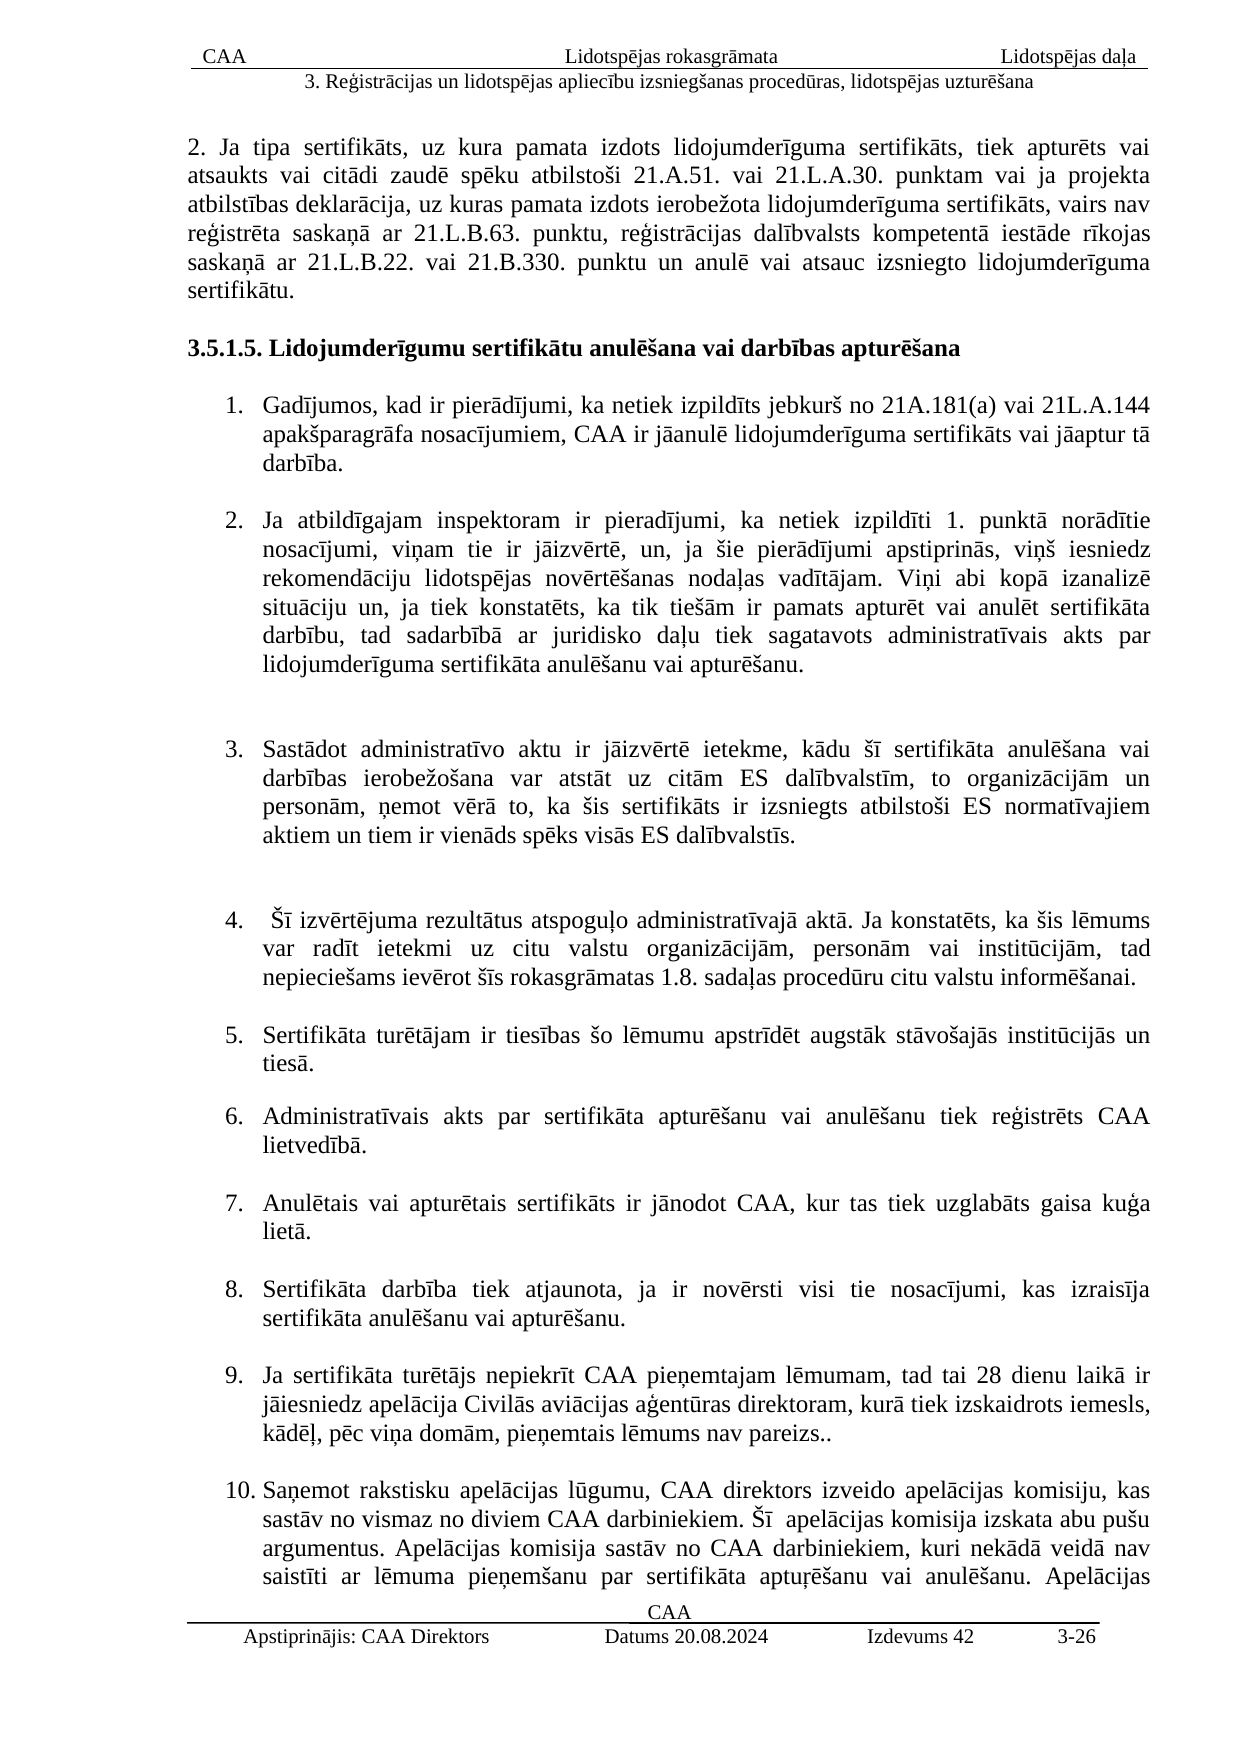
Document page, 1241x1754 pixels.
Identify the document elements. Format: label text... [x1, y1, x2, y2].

text 2. Ja tipa sertifikāts, uz kura pamata izdots lidojumderīguma sertifikāts, tiek apturēts vai atsaukts vai citādi zaudē spēku atbilstoši 21.A.51. vai 21.L.A.30. punktam vai ja projekta atbilstības deklarācija, uz kuras pamata izdots ierobežota lidojumderīguma sertifikāts, vairs nav reģistrēta saskaņā ar 21.L.B.63. punktu, reģistrācijas dalībvalsts kompetentā iestāde rīkojas saskaņā ar 21.L.B.22. vai 21.B.330. punktu un anulē vai atsauc izsniegto lidojumderīguma sertifikātu. [187, 132, 1152, 304]
list Gadījumos, kad ir pierādījumi, ka netiek izpildīts jebkurš no 21A.181(a) vai 21L.A.144 apakšparagrāfa nosacījumiem, CAA ir jāanulē lidojumderīguma sertifikāts vai jāaptur tā darbība. [225, 391, 1152, 477]
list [225, 1475, 1152, 1590]
list Sertifikāta turētājam ir tiesības šo lēmumu apstrīdēt augstāk stāvošajās institūcijās un tiesā. [225, 1020, 1152, 1077]
list Sastādot administratīvo aktu ir jāizvērtē ietekme, kādu šī sertifikāta anulēšana vai darbības ierobežošana var atstāt uz citām ES dalībvalstīm, to organizācijām un personām, ņemot vērā to, ka šis sertifikāts ir izsniegts atbilstoši ES normatīvajiem aktiem un tiem ir vienāds spēks visās ES dalībvalstīs. [225, 734, 1152, 849]
list Anulētais vai apturētais sertifikāts ir jānodot CAA, kur tas tiek uzglabāts gaisa kuģa lietā. [225, 1188, 1152, 1245]
list Ja sertifikāta turētājs nepiekrīt CAA pieņemtajam lēmumam, tad tai 28 dienu laikā ir jāiesniedz apelācija Civilās aviācijas aģentūras direktoram, kurā tiek izskaidrots iemesls, kādēļ, pēc viņa domām, pieņemtais lēmums nav pareizs.. [225, 1360, 1152, 1446]
list Sertifikāta darbība tiek atjaunota, ja ir novērsti visi tie nosacījumi, kas izraisīja sertifikāta anulēšanu vai apturēšanu. [225, 1274, 1152, 1331]
list Ja atbildīgajam inspektoram ir pieradījumi, ka netiek izpildīti 1. punktā norādītie nosacījumi, viņam tie ir jāizvērtē, un, ja šie pierādījumi apstiprinās, viņš iesniedz rekomendāciju lidotspējas novērtēšanas nodaļas vadītājam. Viņi abi kopā izanalizē situāciju un, ja tiek konstatēts, ka tik tiešām ir pamats apturēt vai anulēt sertifikāta darbību, tad sadarbībā ar juridisko daļu tiek sagatavots administratīvais akts par lidojumderīguma sertifikāta anulēšanu vai apturēšanu. [225, 506, 1152, 678]
list Administratīvais akts par sertifikāta apturēšanu vai anulēšanu tiek reģistrēts CAA lietvedībā. [225, 1101, 1152, 1159]
list Šī izvērtējuma rezultātus atspoguļo administratīvajā aktā. Ja konstatēts, ka šis lēmums var radīt ietekmi uz citu valstu organizācijām, personām vai institūcijām, tad nepieciešams ievērot šīs rokasgrāmatas 1.8. sadaļas procedūru citu valstu informēšanai. [225, 905, 1152, 991]
subtitle 3.5.1.5. Lidojumderīgumu sertifikātu anulēšana vai darbības apturēšana [187, 333, 1152, 362]
